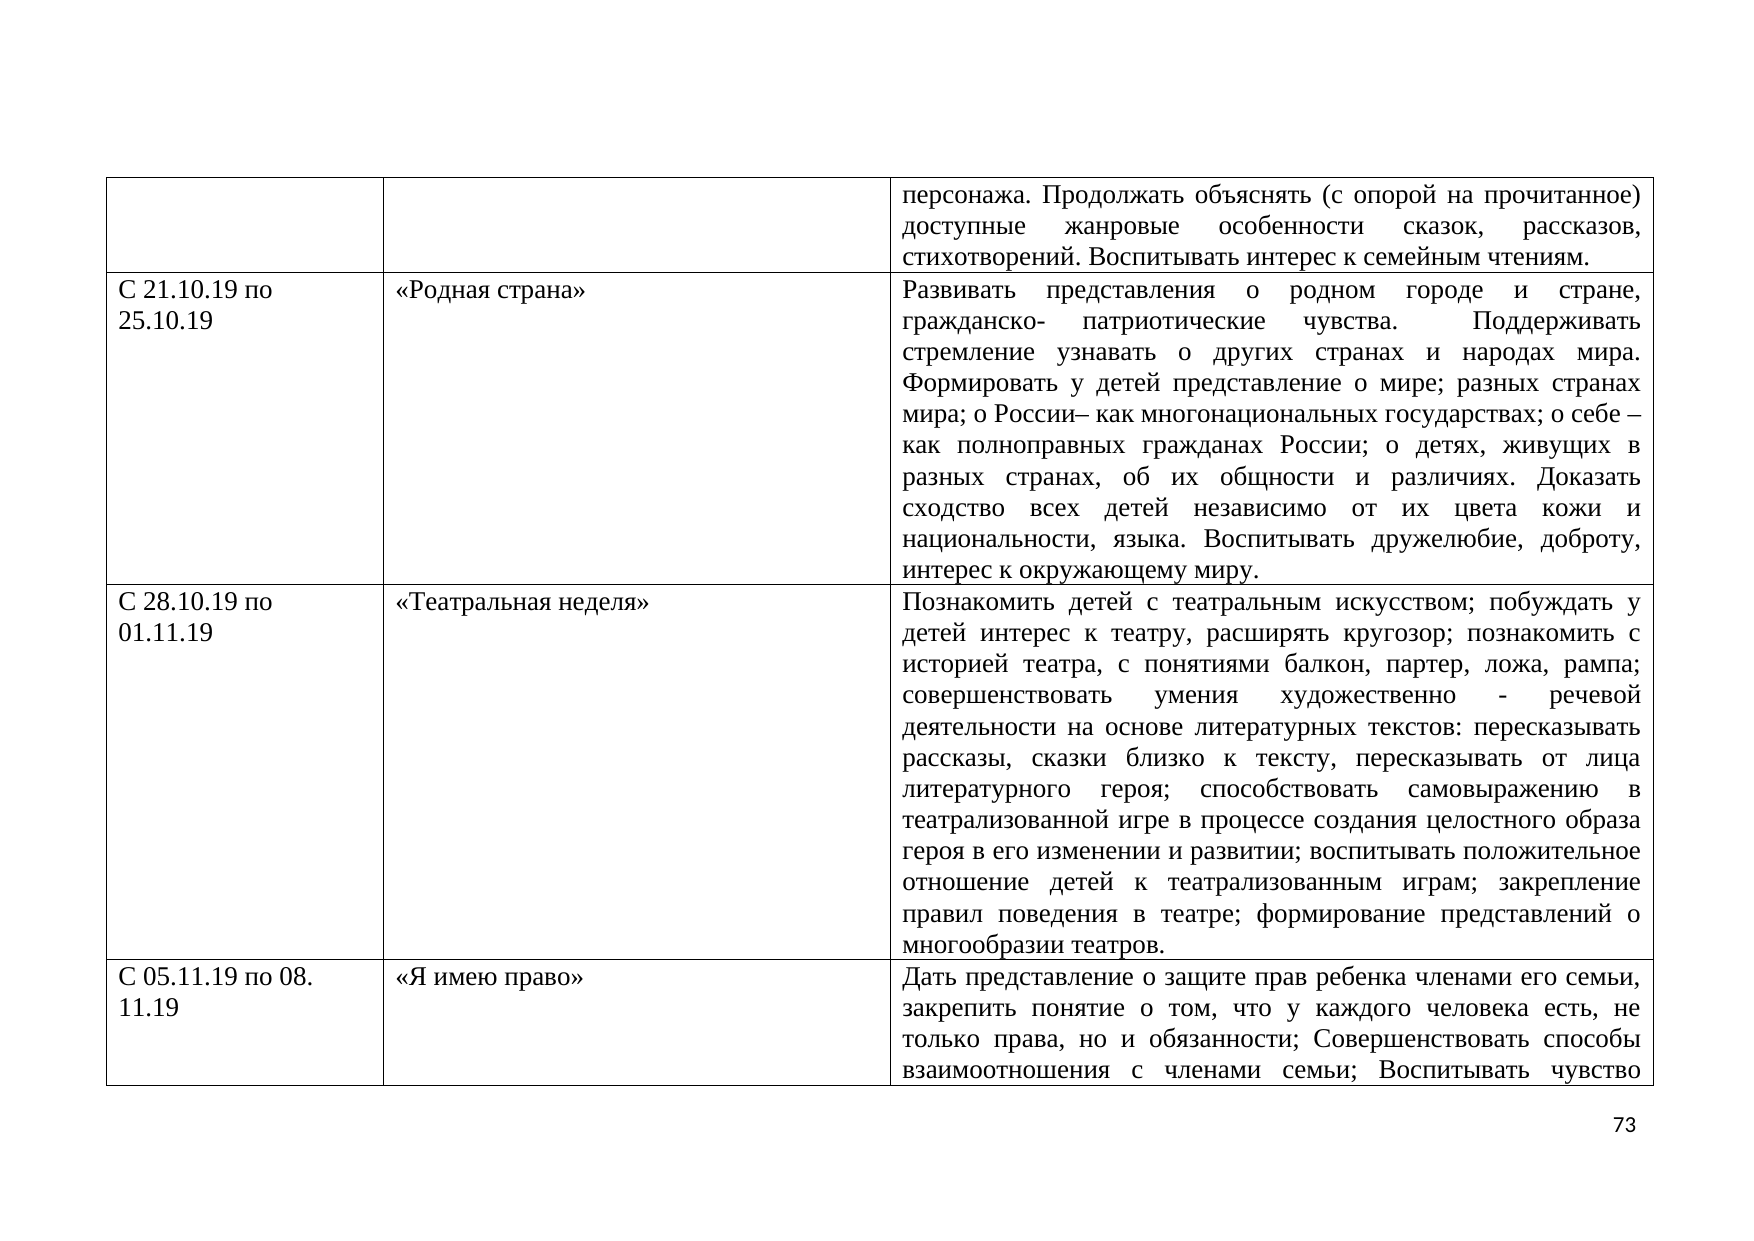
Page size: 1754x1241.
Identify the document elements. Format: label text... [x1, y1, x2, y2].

table_cell «Театральная неделя» [384, 585, 890, 959]
table_cell «Я имею право» [384, 960, 890, 1084]
table_cell Познакомить детей с театральным искусством; побуждать у детей интерес к театру, расширять кругозор; познакомить с историей театра, с понятиями балкон, партер, ложа, рампа; совершенствовать умения художественно - речевой деятельности на основе литературных текстов: пересказывать рассказы, сказки близко к тексту, пересказывать от лица литературного героя; способствовать самовыражению в театрализованной игре в процессе создания целостного образа героя в его изменении и развитии; воспитывать положительное отношение детей к театрализованным играм; закрепление правил поведения в театре; формирование представлений о многообразии театров. [891, 585, 1653, 959]
table_cell Развивать представления о родном городе и стране, гражданско- патриотические чувства. Поддерживать стремление узнавать о других странах и народах мира. Формировать у детей представление о мире; разных странах мира; о России– как многонациональных государствах; о себе – как полноправных гражданах России; о детях, живущих в разных странах, об их общности и различиях. Доказать сходство всех детей независимо от их цвета кожи и национальности, языка. Воспитывать дружелюбие, доброту, интерес к окружающему миру. [891, 273, 1653, 584]
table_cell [384, 178, 890, 272]
table_cell С 28.10.19 по 01.11.19 [107, 585, 383, 959]
table_cell С 21.10.19 по 25.10.19 [107, 273, 383, 584]
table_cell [107, 178, 383, 272]
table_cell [107, 960, 383, 1084]
table_cell «Родная страна» [384, 273, 890, 584]
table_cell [891, 178, 1653, 272]
